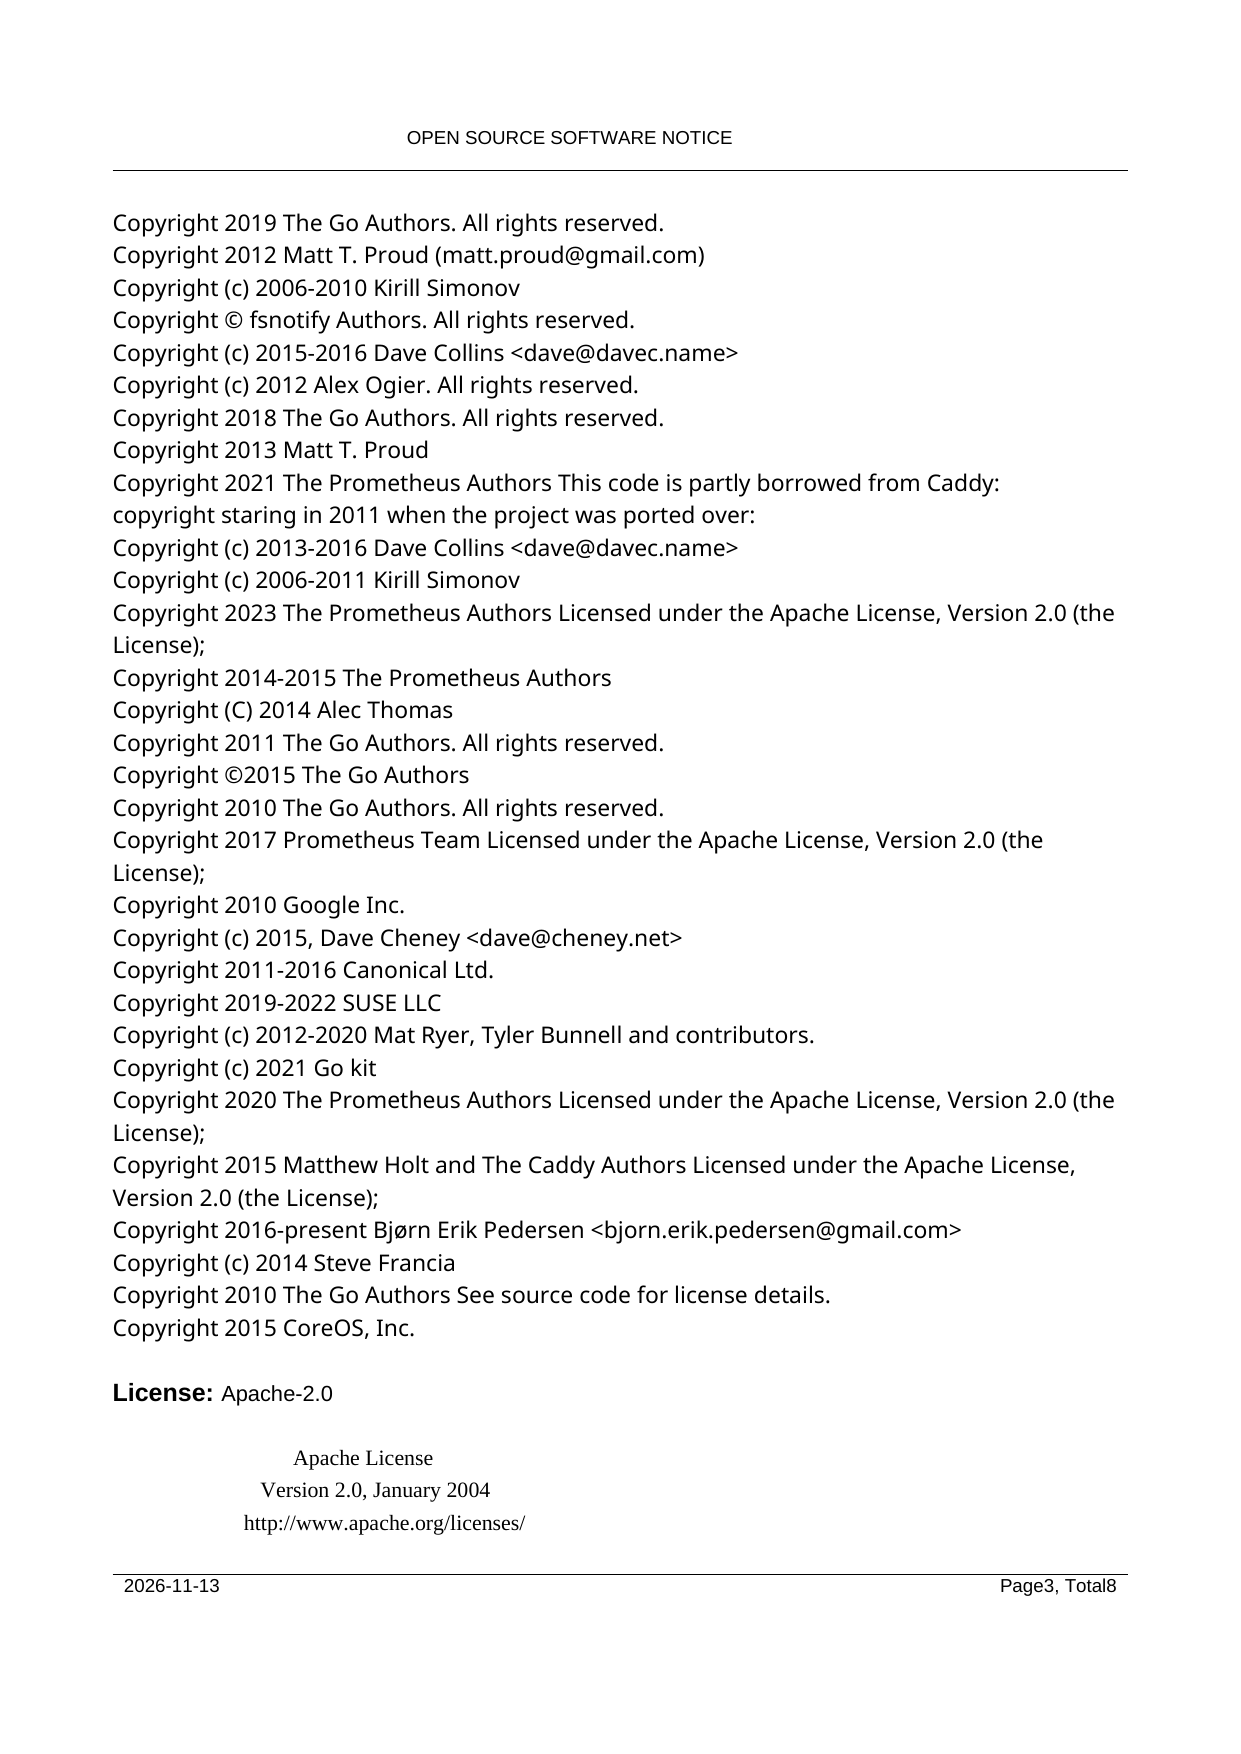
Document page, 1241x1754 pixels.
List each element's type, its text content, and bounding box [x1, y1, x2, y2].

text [112, 206, 1128, 1376]
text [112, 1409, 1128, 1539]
text License: Apache-2.0 [112, 1376, 1128, 1409]
